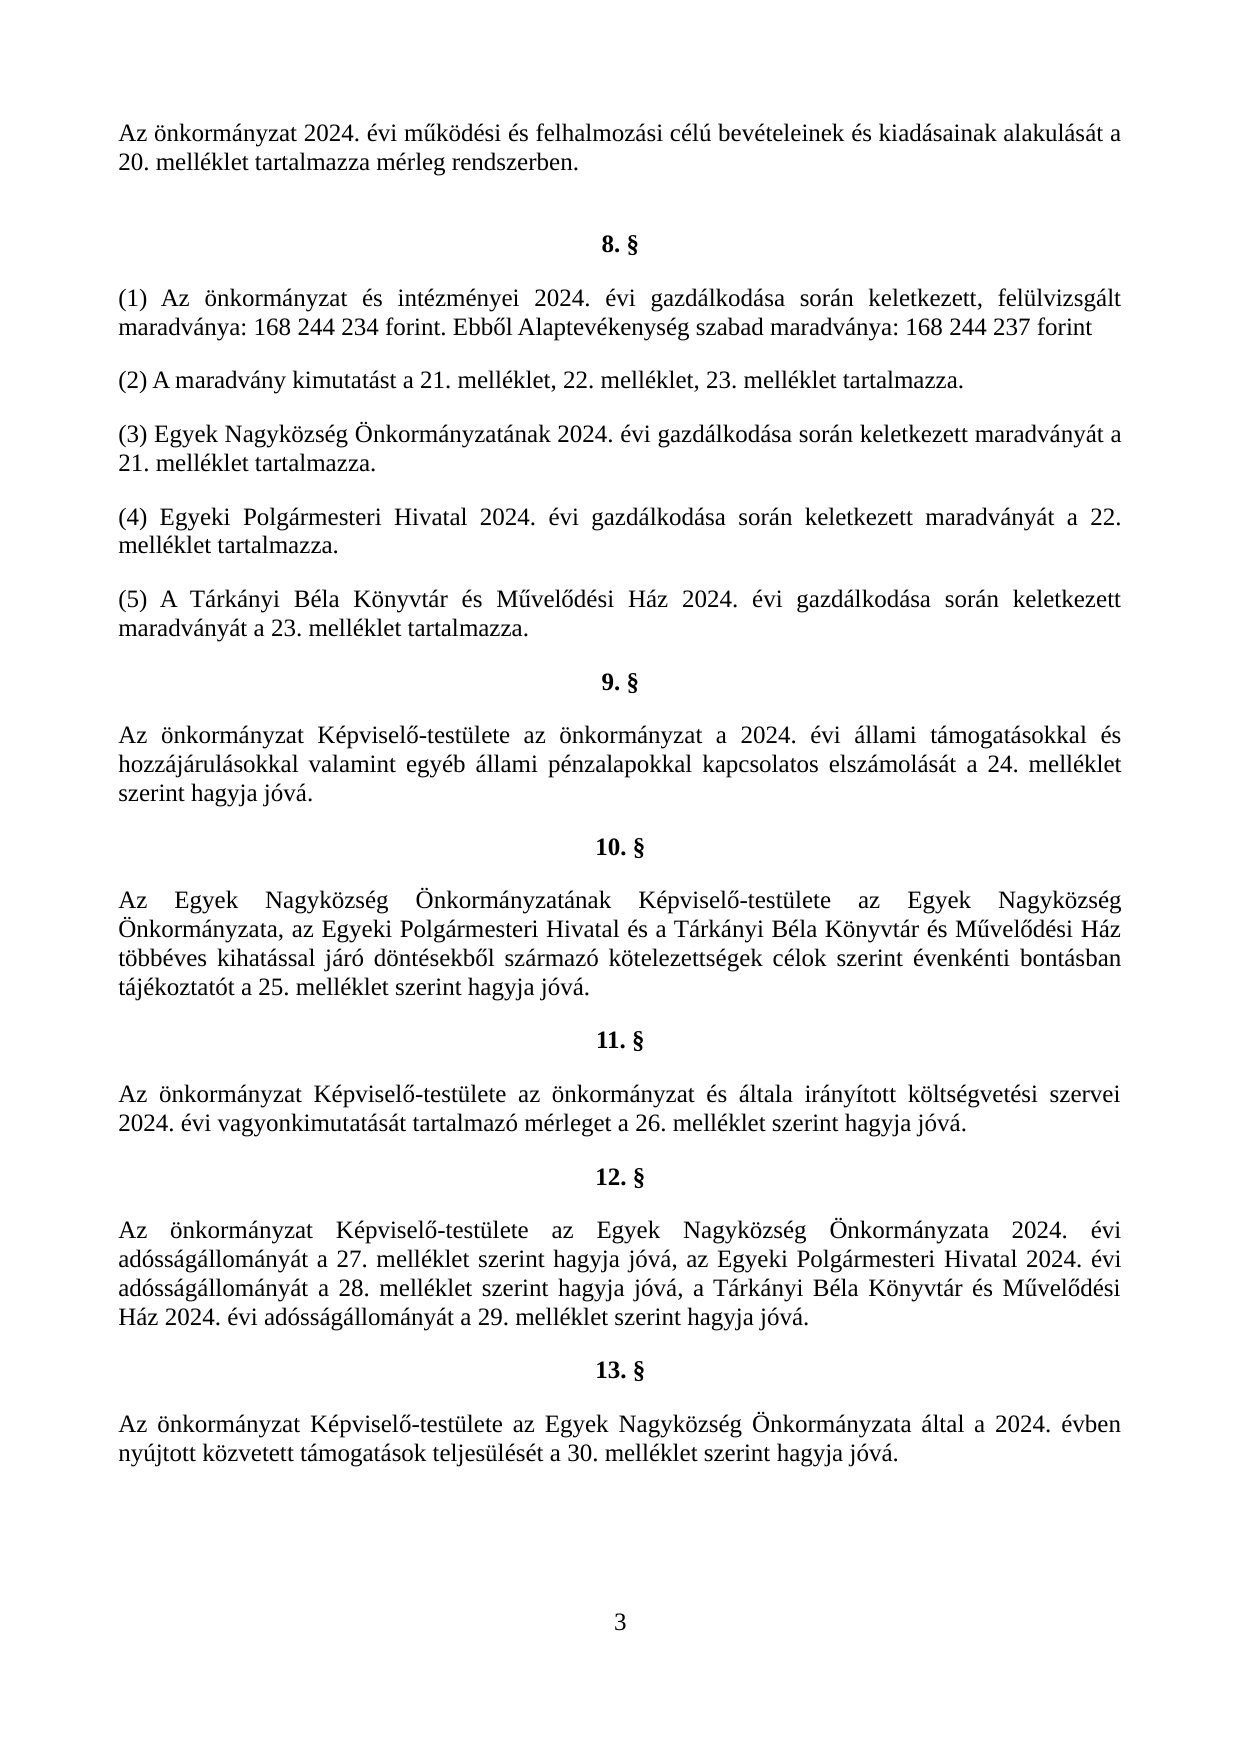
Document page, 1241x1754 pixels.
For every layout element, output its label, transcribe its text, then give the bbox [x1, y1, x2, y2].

text 11. § [118, 1026, 1122, 1054]
text 8. § [118, 229, 1122, 258]
text (3) Egyek Nagyközség Önkormányzatának 2024. évi gazdálkodása során keletkezett maradványát a 21. melléklet tartalmazza. [118, 419, 1122, 477]
text Az Egyek Nagyközség Önkormányzatának Képviselő-testülete az Egyek Nagyközség Önkormányzata, az Egyeki Polgármesteri Hivatal és a Tárkányi Béla Könyvtár és Művelődési Ház többéves kihatással járó döntésekből származó kötelezettségek célok szerint évenkénti bontásban tájékoztatót a 25. melléklet szerint hagyja jóvá. [118, 886, 1122, 1001]
text 10. § [118, 832, 1122, 861]
text Az önkormányzat Képviselő-testülete az önkormányzat és általa irányított költségvetési szervei 2024. évi vagyonkimutatását tartalmazó mérleget a 26. melléklet szerint hagyja jóvá. [118, 1079, 1122, 1137]
text (1) Az önkormányzat és intézményei 2024. évi gazdálkodása során keletkezett, felülvizsgált maradványa: 168 244 234 forint. Ebből Alaptevékenység szabad maradványa: 168 244 237 forint [118, 283, 1122, 341]
text (2) A maradvány kimutatást a 21. melléklet, 22. melléklet, 23. melléklet tartalmazza. [118, 366, 1122, 394]
text 9. § [118, 667, 1122, 696]
text 12. § [118, 1162, 1122, 1191]
text Az önkormányzat Képviselő-testülete az önkormányzat a 2024. évi állami támogatásokkal és hozzájárulásokkal valamint egyéb állami pénzalapokkal kapcsolatos elszámolását a 24. melléklet szerint hagyja jóvá. [118, 721, 1122, 807]
text (5) A Tárkányi Béla Könyvtár és Művelődési Ház 2024. évi gazdálkodása során keletkezett maradványát a 23. melléklet tartalmazza. [118, 584, 1122, 642]
text 13. § [118, 1356, 1122, 1384]
text Az önkormányzat Képviselő-testülete az Egyek Nagyközség Önkormányzata által a 2024. évben nyújtott közvetett támogatások teljesülését a 30. melléklet szerint hagyja jóvá. [118, 1409, 1122, 1467]
text (4) Egyeki Polgármesteri Hivatal 2024. évi gazdálkodása során keletkezett maradványát a 22. melléklet tartalmazza. [118, 502, 1122, 559]
text Az önkormányzat 2024. évi működési és felhalmozási célú bevételeinek és kiadásainak alakulását a 20. melléklet tartalmazza mérleg rendszerben. [118, 118, 1122, 176]
text Az önkormányzat Képviselő-testülete az Egyek Nagyközség Önkormányzata 2024. évi adósságállományát a 27. melléklet szerint hagyja jóvá, az Egyeki Polgármesteri Hivatal 2024. évi adósságállományát a 28. melléklet szerint hagyja jóvá, a Tárkányi Béla Könyvtár és Művelődési Ház 2024. évi adósságállományát a 29. melléklet szerint hagyja jóvá. [118, 1216, 1122, 1331]
